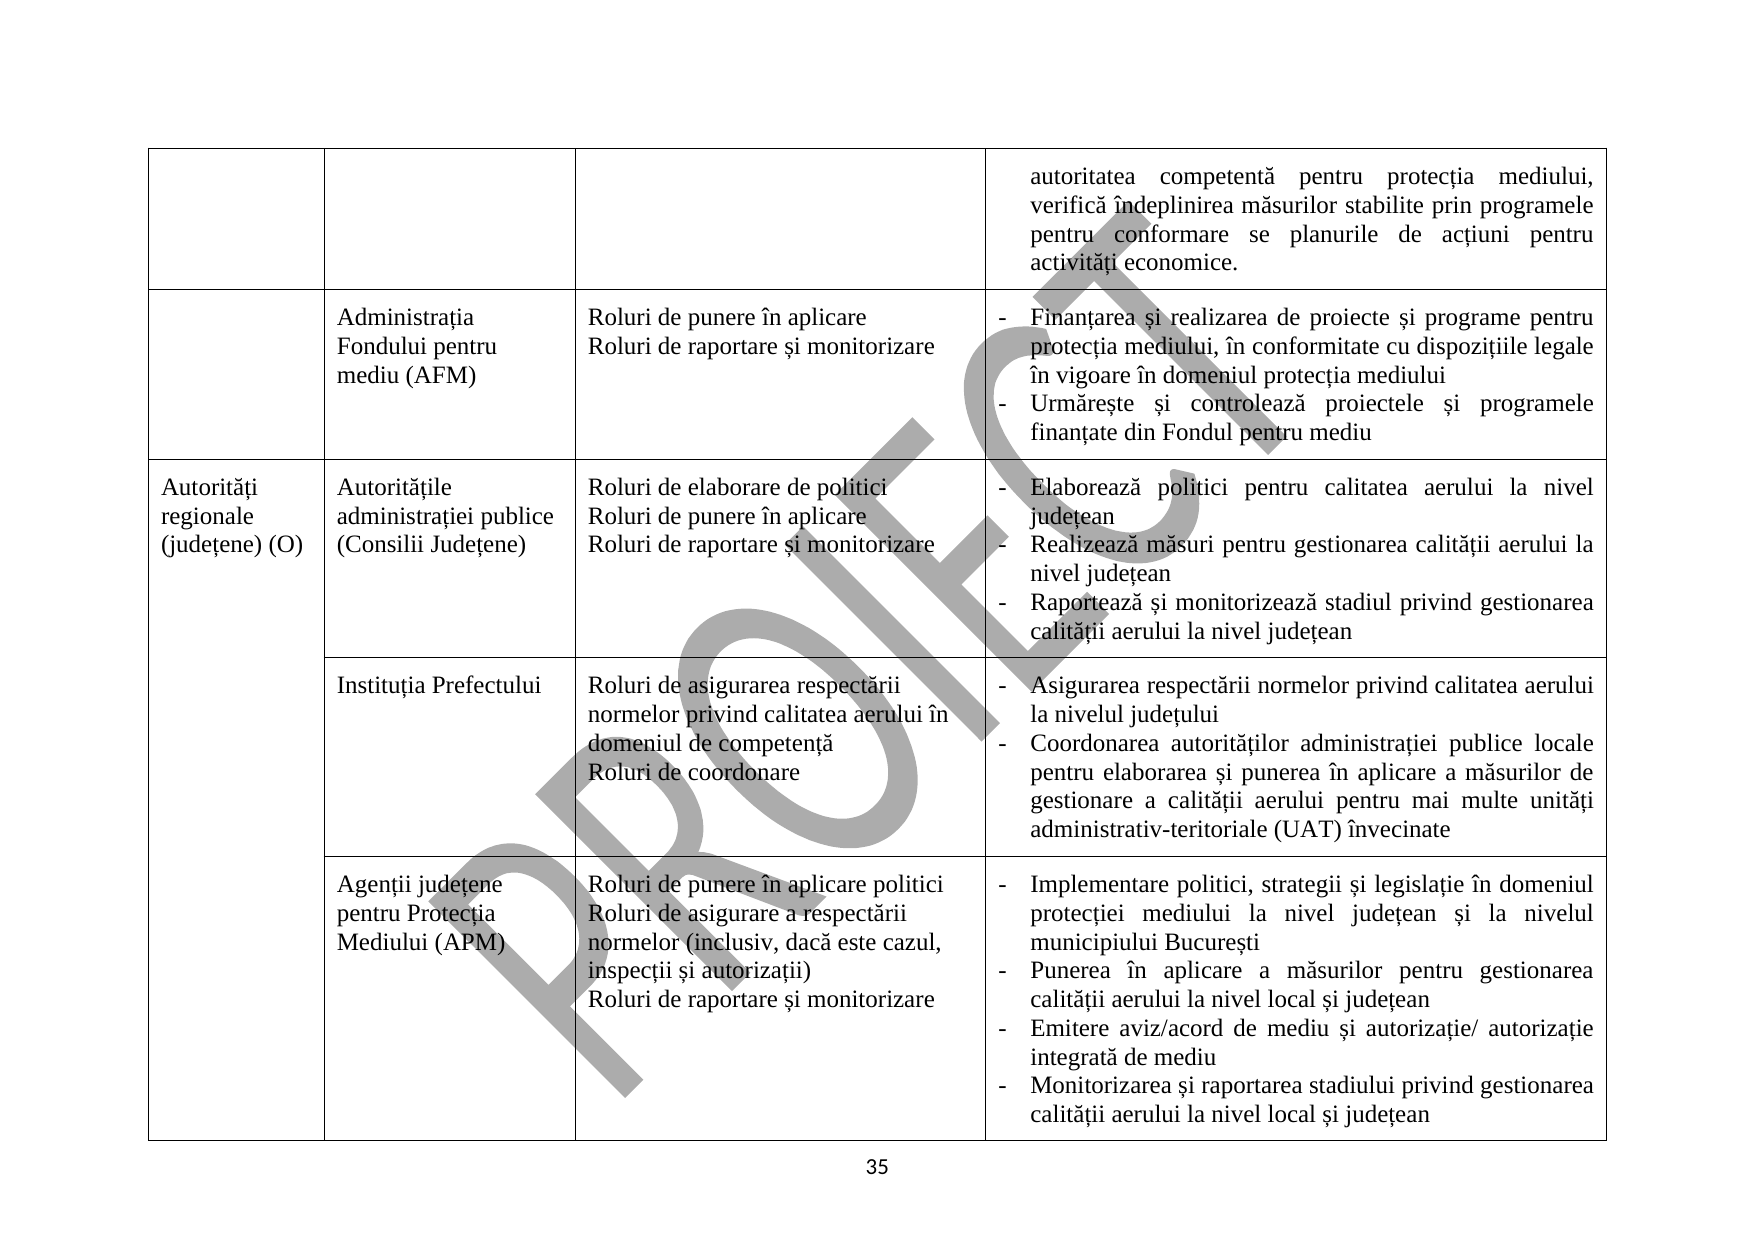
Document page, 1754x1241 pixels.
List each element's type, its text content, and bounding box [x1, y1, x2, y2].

table_cell Roluri de punere în aplicare politici Roluri de asigurare a respectării normelor (inclusiv, dacă este cazul, inspecții și autorizații) Roluri de raportare și monitorizare [576, 857, 985, 1140]
table_cell Autoritățile administrației publice (Consilii Județene) [325, 460, 575, 657]
table_cell Instituția Prefectului [325, 658, 575, 856]
table_cell Implementare politici, strategii și legislație în domeniul protecției mediului la nivel județean și la nivelul municipiului București Punerea în aplicare a măsurilor pentru gestionarea calității aerului la nivel local și județean Emitere aviz/acord de mediu și autorizație/ autorizație integrată de mediu Monitorizarea și raportarea stadiului privind gestionarea calității aerului la nivel local și județean [986, 857, 1606, 1140]
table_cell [325, 149, 575, 289]
table_cell [149, 290, 324, 458]
table_cell Elaborează politici pentru calitatea aerului la nivel județean Realizează măsuri pentru gestionarea calității aerului la nivel județean Raportează și monitorizează stadiul privind gestionarea calității aerului la nivel județean [986, 460, 1606, 657]
table_cell Roluri de asigurarea respectării normelor privind calitatea aerului în domeniul de competență Roluri de coordonare [576, 658, 985, 856]
table_cell Administrația Fondului pentru mediu (AFM) [325, 290, 575, 458]
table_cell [986, 149, 1606, 289]
table_cell Agenții județene pentru Protecția Mediului (APM) [325, 857, 575, 1140]
table_cell Finanțarea și realizarea de proiecte și programe pentru protecția mediului, în conformitate cu dispozițiile legale în vigoare în domeniul protecția mediului Urmărește și controlează proiectele și programele finanțate din Fondul pentru mediu [986, 290, 1606, 458]
table_cell Roluri de elaborare de politici Roluri de punere în aplicare Roluri de raportare și monitorizare [576, 460, 985, 657]
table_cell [576, 149, 985, 289]
table_cell Asigurarea respectării normelor privind calitatea aerului la nivelul județului Coordonarea autorităților administrației publice locale pentru elaborarea și punerea în aplicare a măsurilor de gestionare a calității aerului pentru mai multe unități administrativ-teritoriale (UAT) învecinate [986, 658, 1606, 856]
table_cell Autorități regionale (județene) (O) [149, 460, 324, 1140]
table_cell Roluri de punere în aplicare Roluri de raportare și monitorizare [576, 290, 985, 458]
